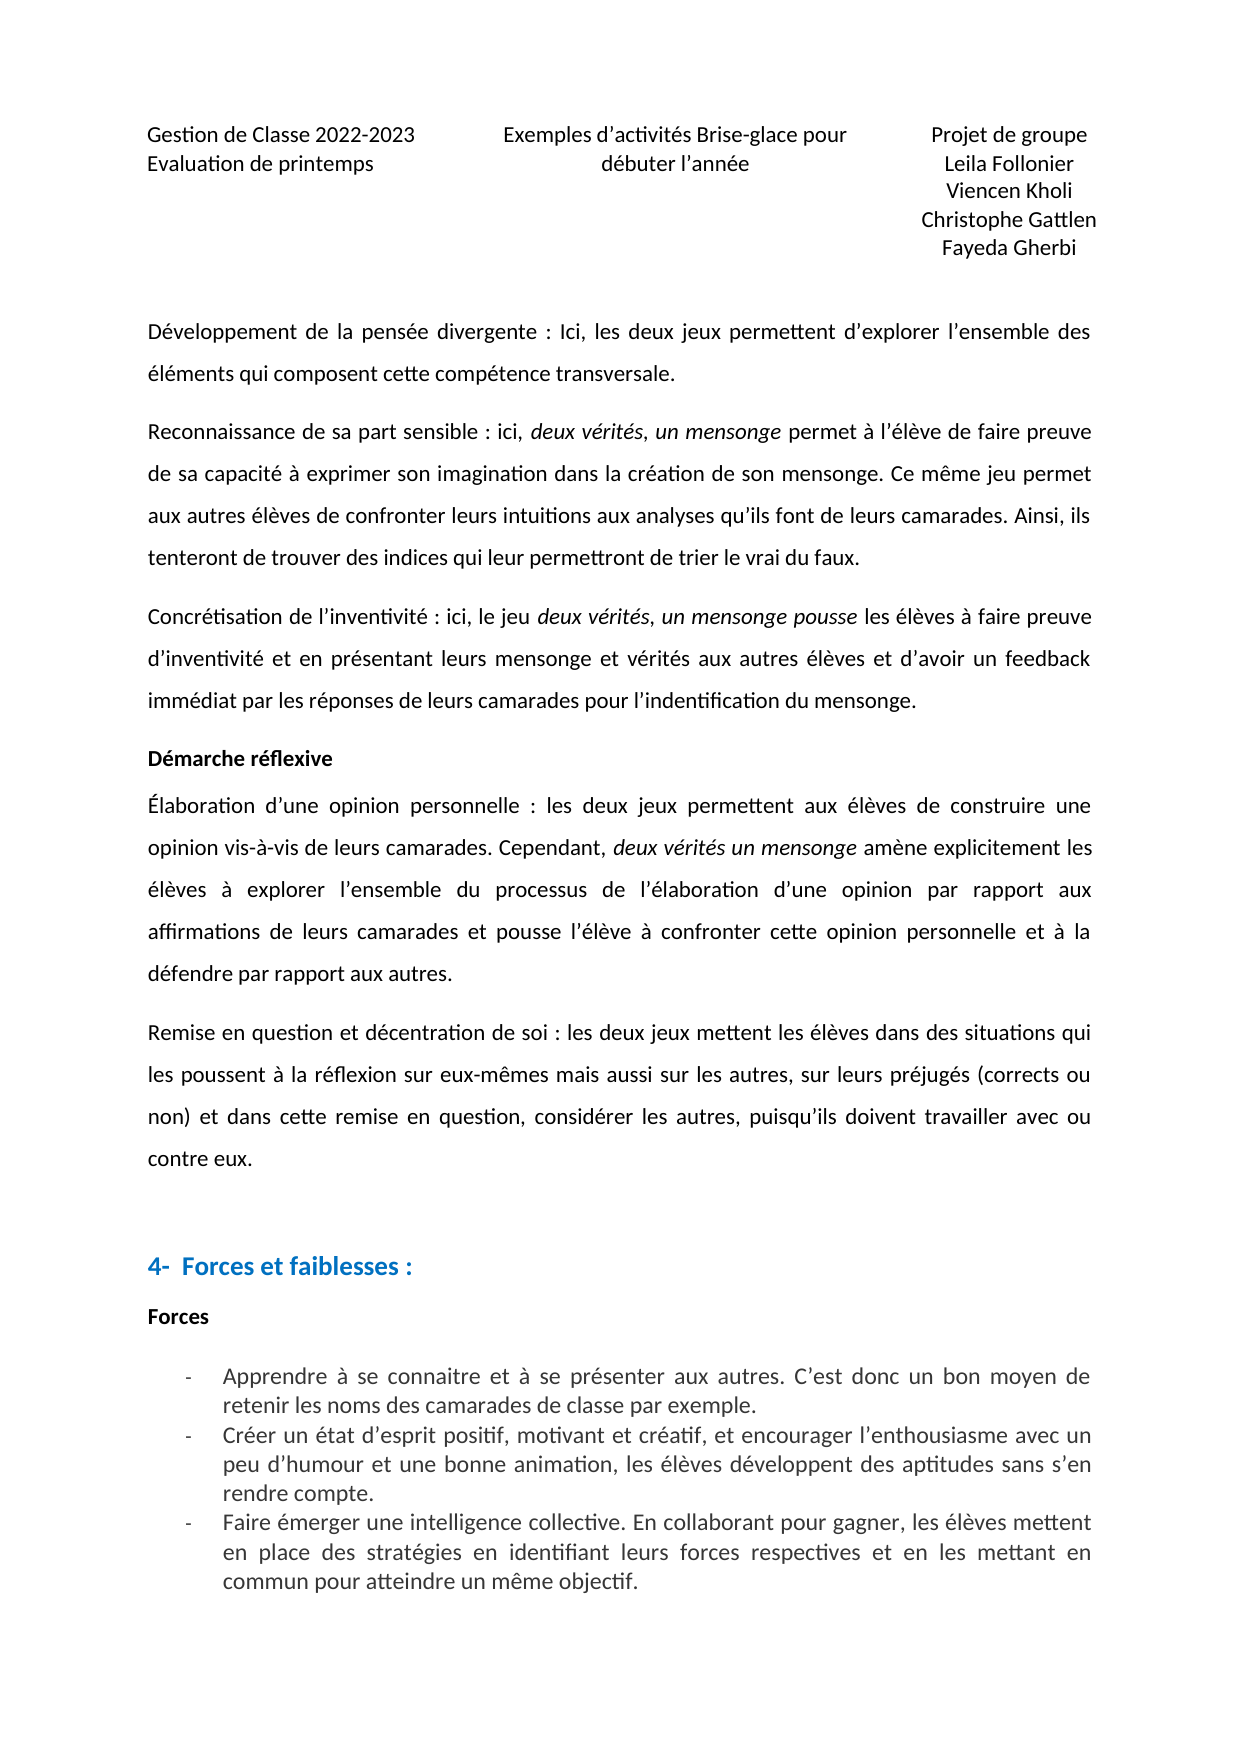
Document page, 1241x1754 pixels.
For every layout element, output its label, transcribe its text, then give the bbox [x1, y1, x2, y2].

text Démarche réflexive [148, 744, 1093, 773]
list Créer un état d’esprit positif, motivant et créatif, et encourager l’enthousiasme avec un peu d’humour et une bonne animation, les élèves développent des aptitudes sans s’en rendre compte. [185, 1420, 1093, 1507]
list Faire émerger une intelligence collective. En collaborant pour gagner, les élèves mettent en place des stratégies en identifiant leurs forces respectives et en les mettant en commun pour atteindre un même objectif. [185, 1507, 1093, 1595]
text 4- Forces et faiblesses : [148, 1249, 1093, 1282]
text Élaboration d’une opinion personnelle : les deux jeux permettent aux élèves de construire une opinion vis-à-vis de leurs camarades. Cependant, deux vérités un mensonge amène explicitement les élèves à explorer l’ensemble du processus de l’élaboration d’une opinion par rapport aux affirmations de leurs camarades et pousse l’élève à confronter cette opinion personnelle et à la défendre par rapport aux autres. [148, 791, 1093, 987]
list Apprendre à se connaitre et à se présenter aux autres. C’est donc un bon moyen de retenir les noms des camarades de classe par exemple. [185, 1361, 1093, 1420]
text Concrétisation de l’inventivité : ici, le jeu deux vérités, un mensonge pousse les élèves à faire preuve d’inventivité et en présentant leurs mensonge et vérités aux autres élèves et d’avoir un feedback immédiat par les réponses de leurs camarades pour l’indentification du mensonge. [148, 602, 1093, 714]
text Forces [148, 1302, 1093, 1330]
text Reconnaissance de sa part sensible : ici, deux vérités, un mensonge permet à l’élève de faire preuve de sa capacité à exprimer son imagination dans la création de son mensonge. Ce même jeu permet aux autres élèves de confronter leurs intuitions aux analyses qu’ils font de leurs camarades. Ainsi, ils tenteront de trouver des indices qui leur permettront de trier le vrai du faux. [148, 417, 1093, 571]
text Remise en question et décentration de soi : les deux jeux mettent les élèves dans des situations qui les poussent à la réflexion sur eux-mêmes mais aussi sur les autres, sur leurs préjugés (corrects ou non) et dans cette remise en question, considérer les autres, puisqu’ils doivent travailler avec ou contre eux. [148, 1018, 1093, 1172]
text Développement de la pensée divergente : Ici, les deux jeux permettent d’explorer l’ensemble des éléments qui composent cette compétence transversale. [148, 317, 1093, 387]
